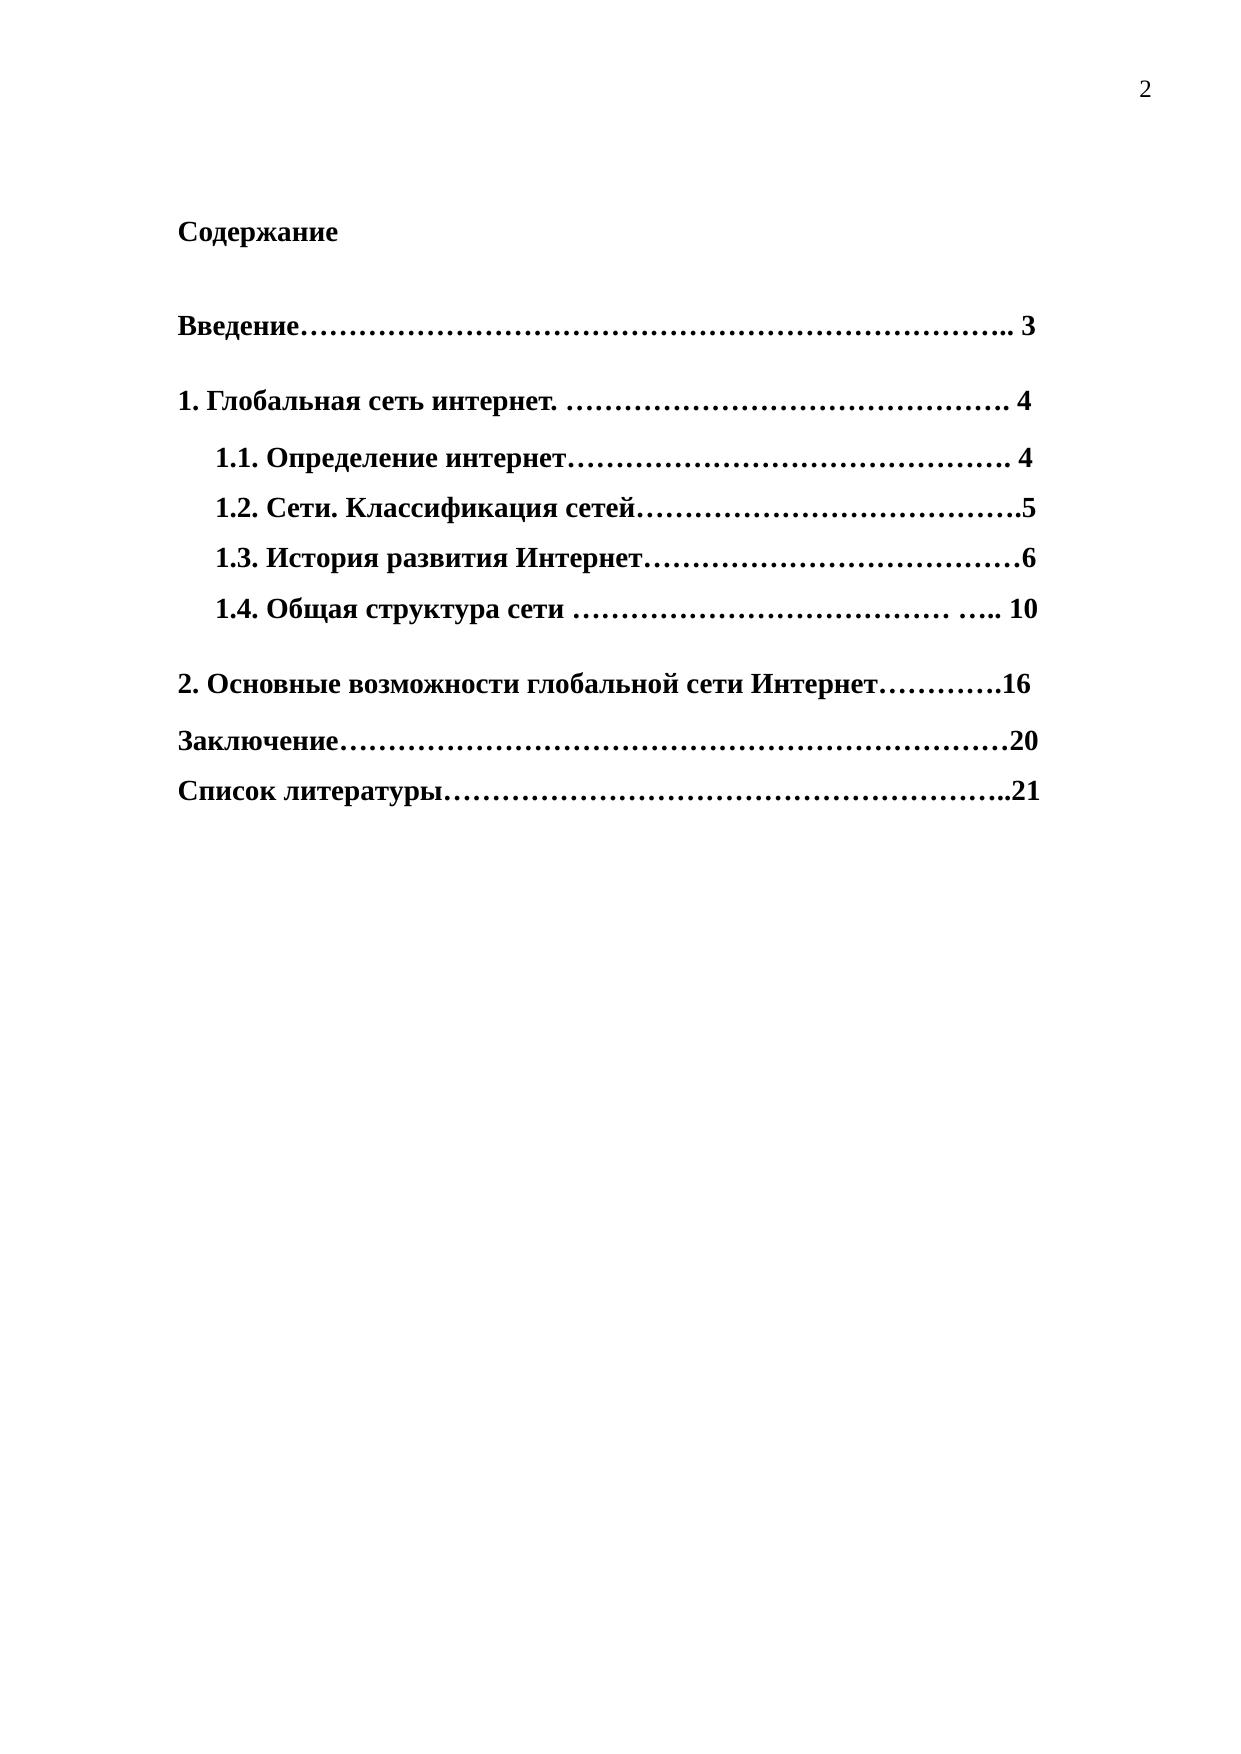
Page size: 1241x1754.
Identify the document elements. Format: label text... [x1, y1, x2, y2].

subtitle 1. Глобальная сеть интернет. ………………………………………. 4 [177, 383, 1152, 417]
subtitle 1.2. Сети. Классификация сетей………………………………….5 [215, 490, 1152, 524]
subtitle 2. Основные возможности глобальной сети Интернет………….16 [177, 666, 1152, 700]
subtitle 1.1. Определение интернет………………………………………. 4 [215, 440, 1152, 473]
subtitle 1.3. История развития Интернет…………………………………6 [215, 541, 1152, 574]
text Заключение……………………………………………………………20 [177, 723, 1152, 756]
text Список литературы…………………………………………………..21 [177, 773, 1152, 807]
subtitle 1.4. Общая структура сети ………………………………… ….. 10 [215, 591, 1152, 624]
subtitle Содержание [177, 214, 1152, 248]
subtitle Введение……………………………………………………………….. 3 [177, 308, 1152, 342]
